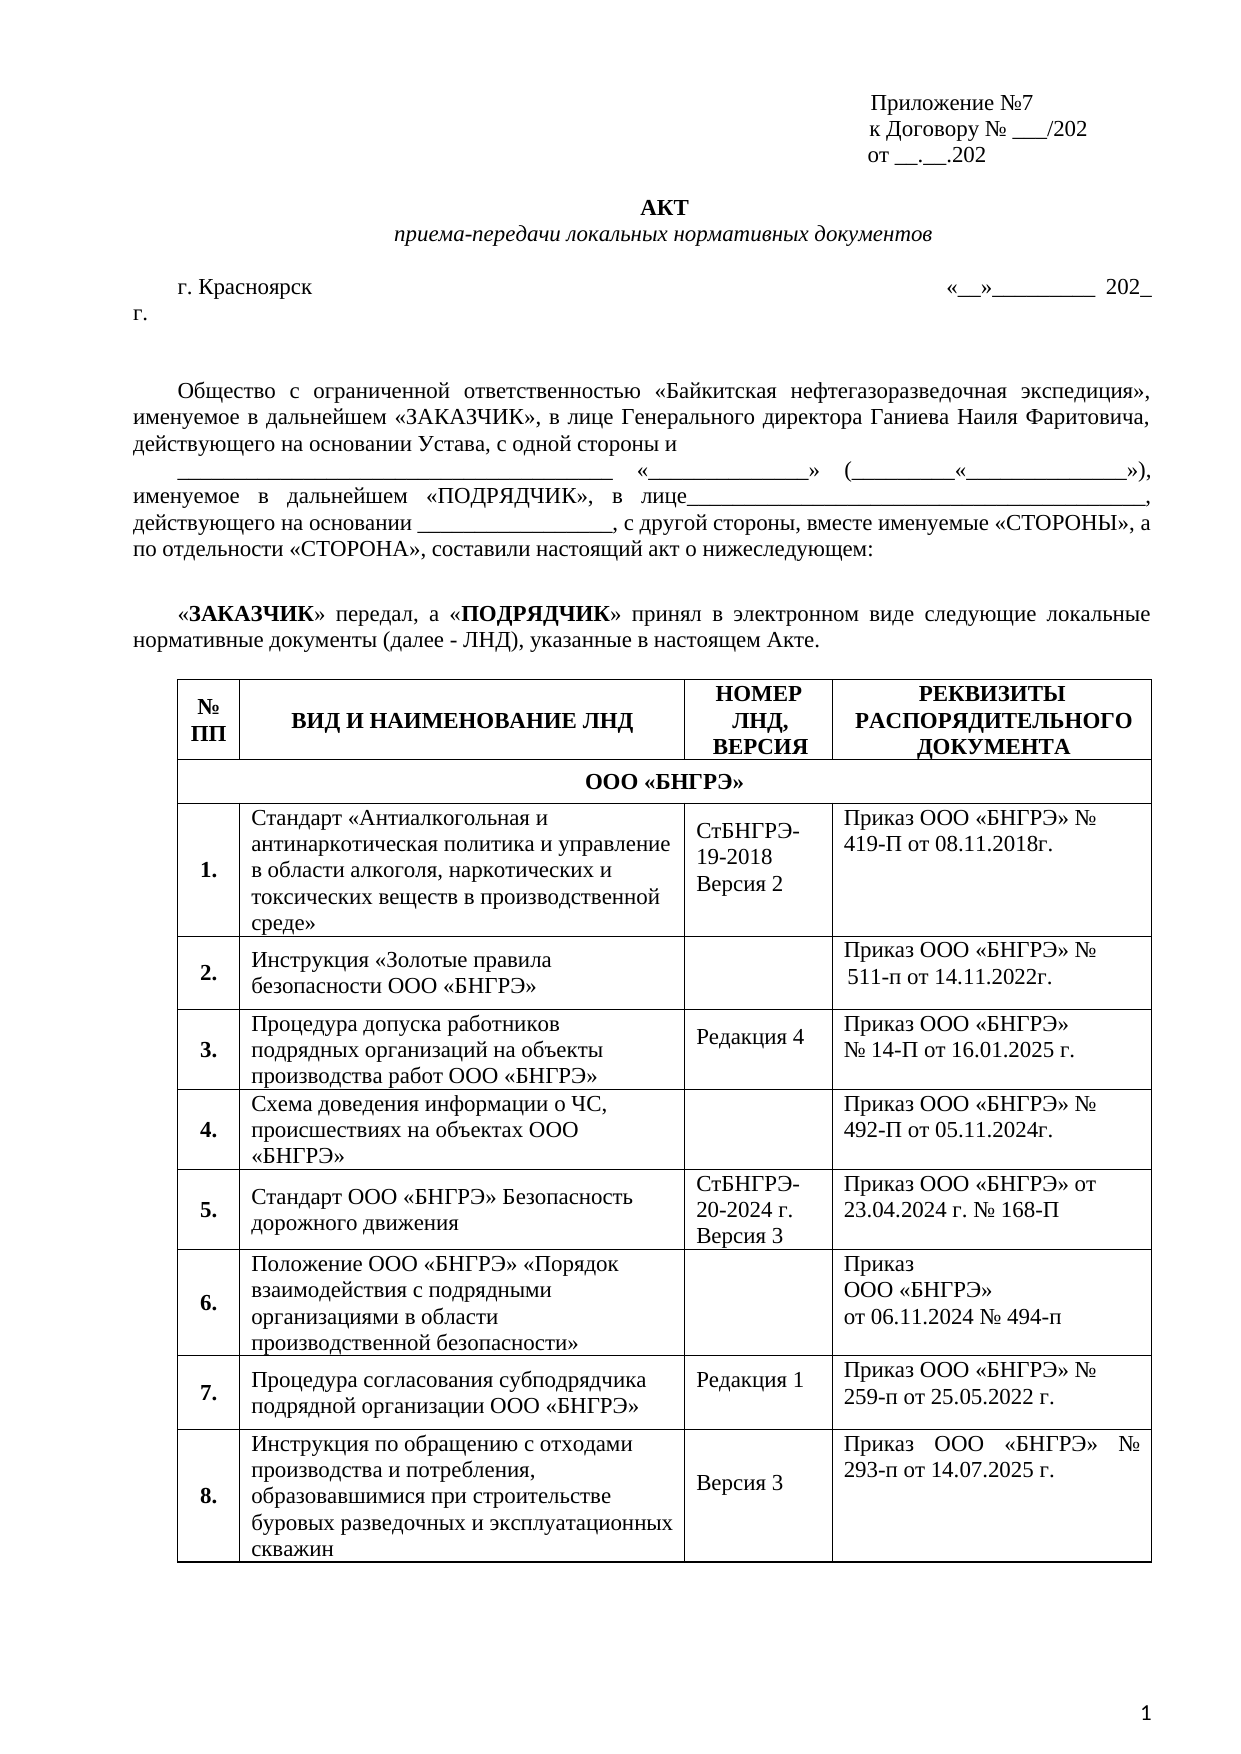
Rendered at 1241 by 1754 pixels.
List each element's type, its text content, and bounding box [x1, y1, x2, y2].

table_cell 4. [178, 1090, 239, 1169]
table_cell 3. [178, 1010, 239, 1089]
table_cell Приказ ООО «БНГРЭ» № 419-П от 08.11.2018г. [833, 804, 1151, 936]
table_cell 5. [178, 1170, 239, 1249]
table_cell [685, 1090, 832, 1169]
table_cell Приказ ООО «БНГРЭ» № 259-п от 25.05.2022 г. [833, 1356, 1151, 1428]
table_cell ООО «БНГРЭ» [178, 760, 1151, 803]
table_cell [685, 1250, 832, 1355]
table_cell Инструкция «Золотые правила безопасности ООО «БНГРЭ» [240, 937, 684, 1009]
table_cell Процедура допуска работников подрядных организаций на объекты производства работ ООО «БНГРЭ» [240, 1010, 684, 1089]
table_cell Положение ООО «БНГРЭ» «Порядок взаимодействия с подрядными организациями в области производственной безопасности» [240, 1250, 684, 1355]
table_cell Редакция 4 [685, 1010, 832, 1089]
table_cell СтБНГРЭ-20-2024 г. Версия 3 [685, 1170, 832, 1249]
text АКТ [133, 194, 1152, 220]
table_cell Приказ ООО «БНГРЭ» № 293-п от 14.07.2025 г. [833, 1430, 1151, 1561]
table_header № пп [178, 680, 239, 759]
table_cell Приказ ООО «БНГРЭ» от 23.04.2024 г. № 168-П [833, 1170, 1151, 1249]
table_cell 2. [178, 937, 239, 1009]
table_header РЕКВИЗИТЫ РАСПОРЯДИТЕЛЬНОГО ДОКУМЕНТА [833, 680, 1151, 759]
text ______________________________________ «______________» (_________«______________»), именуемое в дальнейшем «ПОДРЯДЧИК», в лице________________________________________, действующего на основании _________________, с другой стороны, вместе именуемые «СТОРОНЫ», а по отдельности «СТОРОНА», составили настоящий акт о нижеследующем: [133, 456, 1152, 561]
text «ЗАКАЗЧИК» передал, а «ПОДРЯДЧИК» принял в электронном виде следующие локальные нормативные документы (далее - ЛНД), указанные в настоящем Акте. [133, 600, 1152, 653]
table_cell [685, 937, 832, 1009]
table_cell Инструкция по обращению с отходами производства и потребления, образовавшимися при строительстве буровых разведочных и эксплуатационных скважин [240, 1430, 684, 1561]
text к Договору № ___/202 [133, 115, 1152, 141]
text приема-передачи локальных нормативных документов [133, 220, 1152, 247]
table_cell Редакция 1 [685, 1356, 832, 1428]
table_cell Стандарт «Антиалкогольная и антинаркотическая политика и управление в области алкоголя, наркотических и токсических веществ в производственной среде» [240, 804, 684, 936]
table_cell 8. [178, 1430, 239, 1561]
table_cell 6. [178, 1250, 239, 1355]
text Приложение №7 [133, 89, 1152, 115]
table_cell Приказ ООО «БНГРЭ» № 492-П от 05.11.2024г. [833, 1090, 1151, 1169]
table_header Вид и наименование ЛНД [240, 680, 684, 759]
text г. Красноярск «__»_________ 202_ г. [133, 273, 1152, 326]
table_cell СтБНГРЭ-19-2018 Версия 2 [685, 804, 832, 936]
text Общество с ограниченной ответственностью «Байкитская нефтегазоразведочная экспедиция», именуемое в дальнейшем «ЗАКАЗЧИК», в лице Генерального директора Ганиева Наиля Фаритовича, действующего на основании Устава, с одной стороны и [133, 377, 1152, 456]
text от __.__.202 [133, 141, 1152, 168]
table_cell Приказ ООО «БНГРЭ» № 14-П от 16.01.2025 г. [833, 1010, 1151, 1089]
table_cell Приказ ООО «БНГРЭ» № 511-п от 14.11.2022г. [833, 937, 1151, 1009]
table_cell Приказ ООО «БНГРЭ» от 06.11.2024 № 494-п [833, 1250, 1151, 1355]
table_cell 1. [178, 804, 239, 936]
table_cell 7. [178, 1356, 239, 1428]
table_cell Процедура согласования субподрядчика подрядной организации ООО «БНГРЭ» [240, 1356, 684, 1428]
table_cell Схема доведения информации о ЧС, происшествиях на объектах ООО «БНГРЭ» [240, 1090, 684, 1169]
table_header Номер ЛНД, версия [685, 680, 832, 759]
table_cell Версия 3 [685, 1430, 832, 1561]
table_cell Стандарт ООО «БНГРЭ» Безопасность дорожного движения [240, 1170, 684, 1249]
